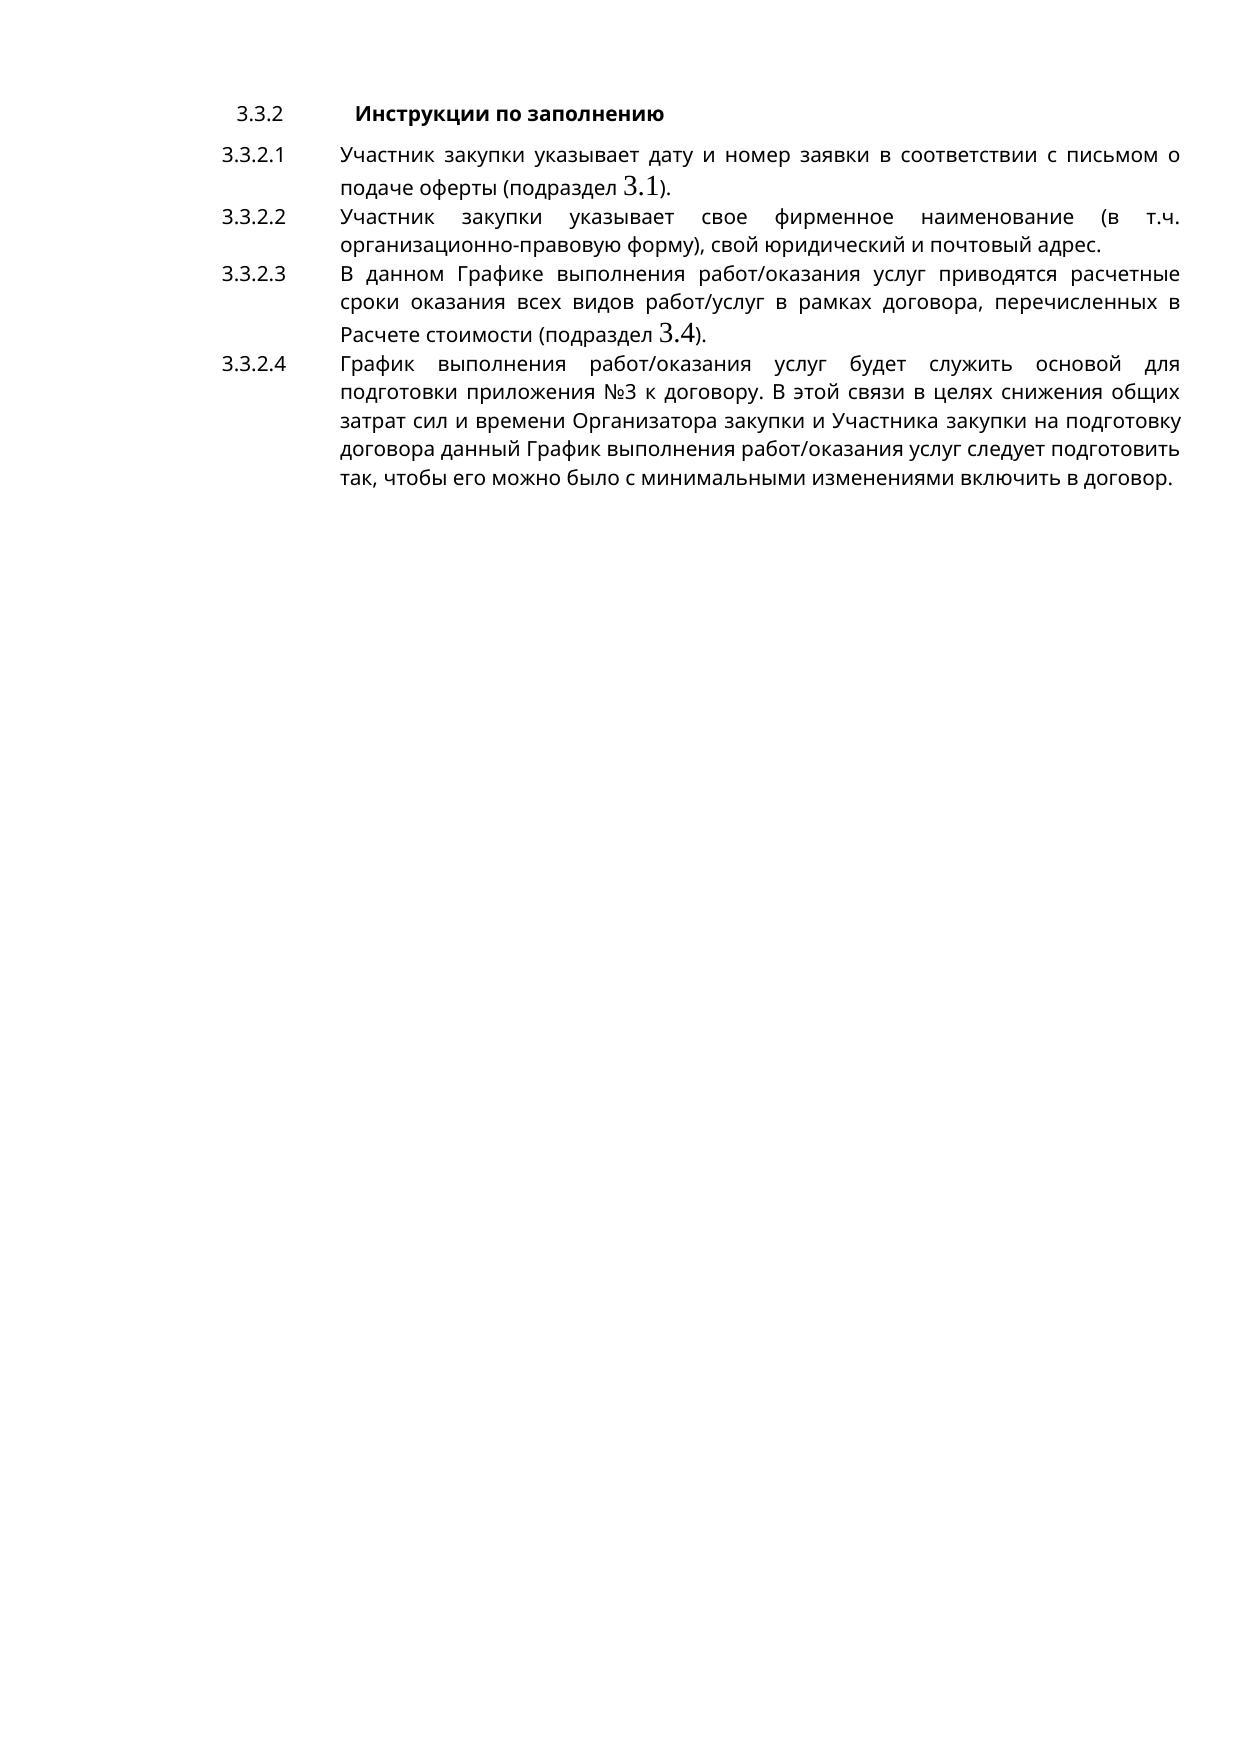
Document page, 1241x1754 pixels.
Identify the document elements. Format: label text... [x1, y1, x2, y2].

list Участник закупки указывает дату и номер заявки в соответствии с письмом о подаче оферты (подраздел 6.1). [222, 140, 1181, 202]
list Участник закупки указывает свое фирменное наименование (в т.ч. организационно-правовую форму), свой юридический и почтовый адрес. [222, 202, 1181, 259]
list Инструкции по заполнению [236, 99, 1181, 127]
list В данном Графике выполнения работ/оказания услуг приводятся расчетные сроки оказания всех видов работ/услуг в рамках договора, перечисленных в Расчете стоимости (подраздел 6.4). [222, 259, 1181, 349]
list График выполнения работ/оказания услуг будет служить основой для подготовки приложения №3 к договору. В этой связи в целях снижения общих затрат сил и времени Организатора закупки и Участника закупки на подготовку договора данный График выполнения работ/оказания услуг следует подготовить так, чтобы его можно было с минимальными изменениями включить в договор. [222, 349, 1181, 491]
